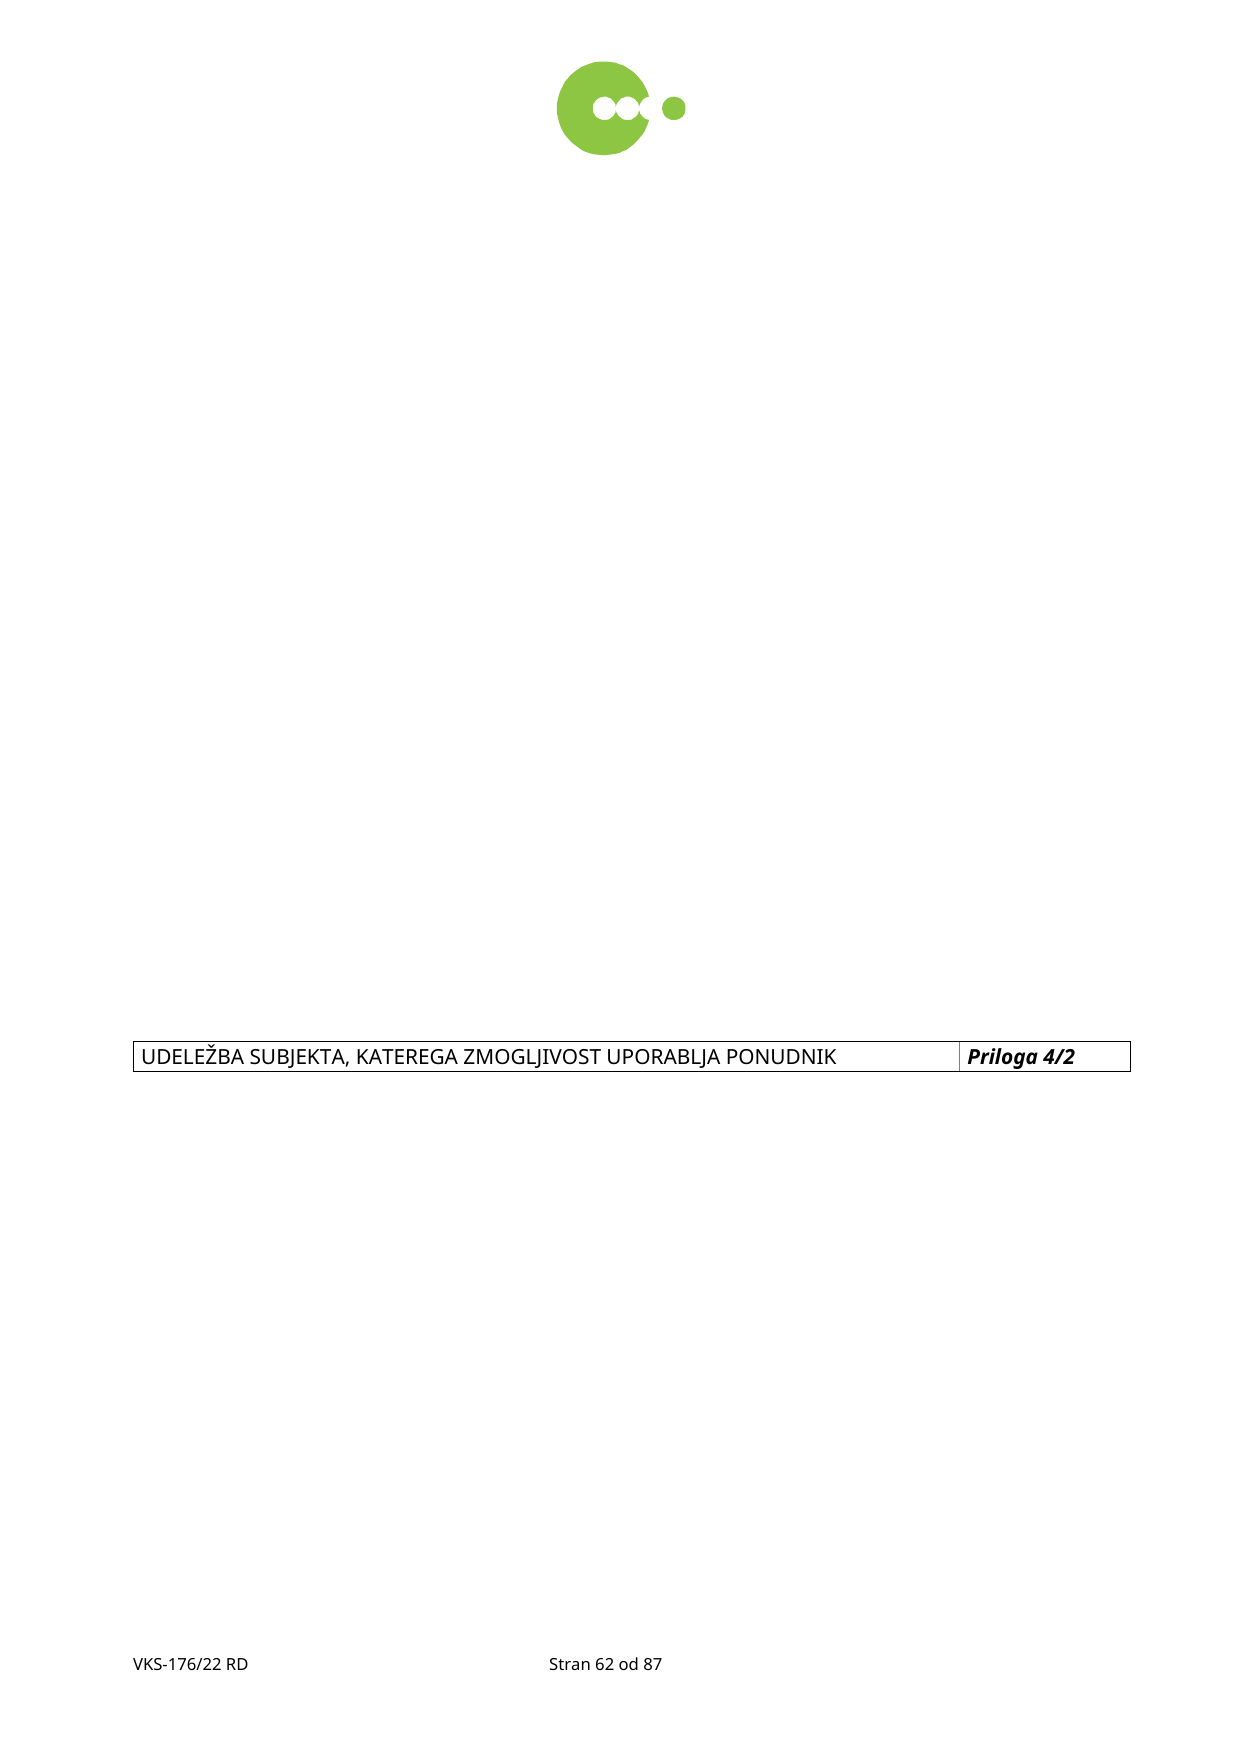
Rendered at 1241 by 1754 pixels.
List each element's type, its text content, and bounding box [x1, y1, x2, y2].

table_header UDELEŽBA SUBJEKTA, KATEREGA ZMOGLJIVOST UPORABLJA PONUDNIK [134, 1042, 959, 1071]
table_header Priloga 4/2 [960, 1042, 1130, 1071]
